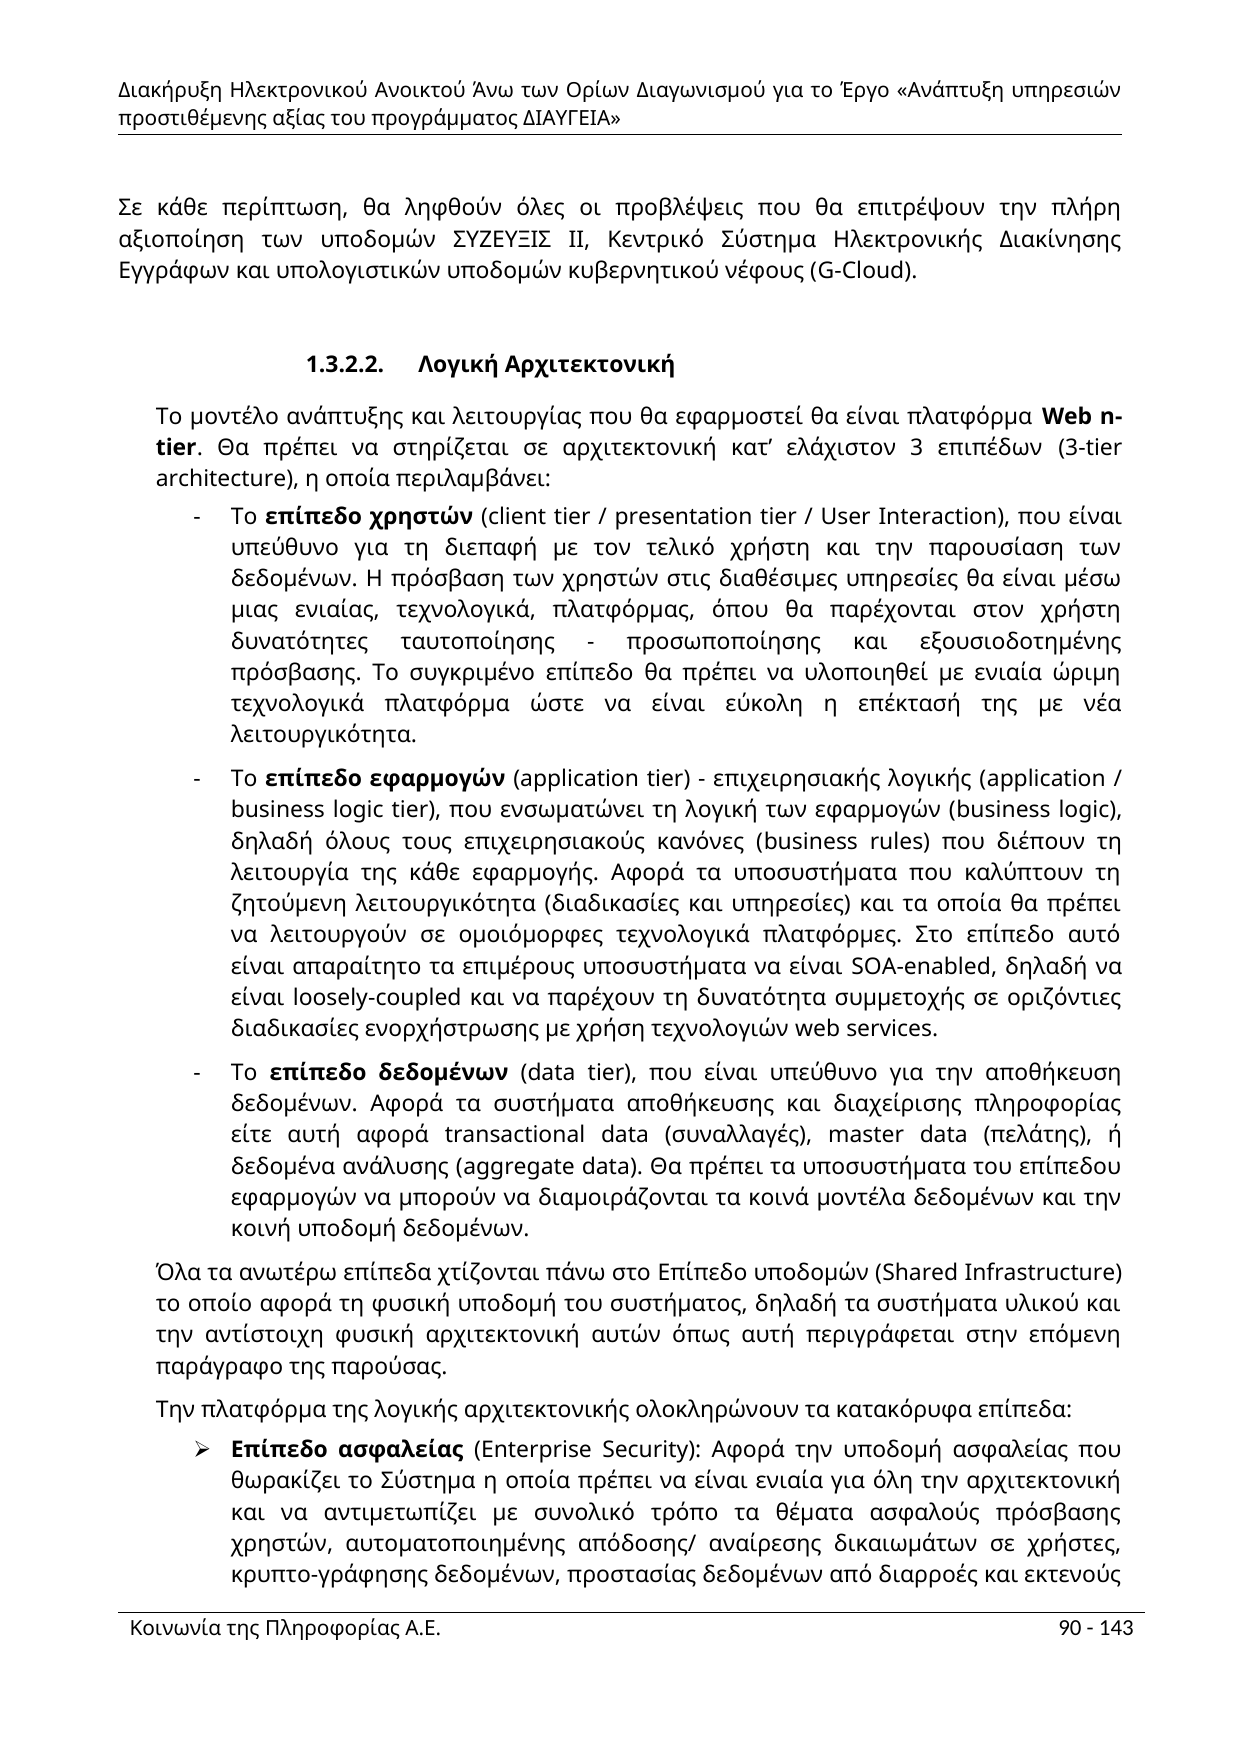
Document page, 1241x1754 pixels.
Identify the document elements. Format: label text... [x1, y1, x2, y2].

list Το επίπεδο δεδομένων (data tier), που είναι υπεύθυνο για την αποθήκευση δεδομένων. Αφορά τα συστήματα αποθήκευσης και διαχείρισης πληροφορίας είτε αυτή αφορά transactional data (συναλλαγές), master data (πελάτης), ή δεδομένα ανάλυσης (aggregate data). Θα πρέπει τα υποσυστήματα του επίπεδου εφαρμογών να μπορούν να διαμοιράζονται τα κοινά μοντέλα δεδομένων και την κοινή υποδομή δεδομένων. [193, 1056, 1122, 1243]
list Το επίπεδο εφαρμογών (application tier) - επιχειρησιακής λογικής (application / business logic tier), που ενσωματώνει τη λογική των εφαρμογών (business logic), δηλαδή όλους τους επιχειρησιακούς κανόνες (business rules) που διέπουν τη λειτουργία της κάθε εφαρμογής. Αφορά τα υποσυστήματα που καλύπτουν τη ζητούμενη λειτουργικότητα (διαδικασίες και υπηρεσίες) και τα οποία θα πρέπει να λειτουργούν σε ομοιόμορφες τεχνολογικά πλατφόρμες. Στο επίπεδο αυτό είναι απαραίτητο τα επιμέρους υποσυστήματα να είναι SOA-enabled, δηλαδή να είναι loosely-coupled και να παρέχουν τη δυνατότητα συμμετοχής σε οριζόντιες διαδικασίες ενορχήστρωσης με χρήση τεχνολογιών web services. [193, 762, 1122, 1043]
subtitle Λογική Αρχιτεκτονική [306, 349, 1122, 379]
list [193, 1433, 1122, 1589]
text Το μοντέλο ανάπτυξης και λειτουργίας που θα εφαρμοστεί θα είναι πλατφόρμα Web n-tier. Θα πρέπει να στηρίζεται σε αρχιτεκτονική κατ’ ελάχιστον 3 επιπέδων (3-tier architecture), η οποία περιλαμβάνει: [156, 399, 1122, 493]
list Το επίπεδο χρηστών (client tier / presentation tier / User Interaction), που είναι υπεύθυνο για τη διεπαφή με τον τελικό χρήστη και την παρουσίαση των δεδομένων. Η πρόσβαση των χρηστών στις διαθέσιμες υπηρεσίες θα είναι μέσω μιας ενιαίας, τεχνολογικά, πλατφόρμας, όπου θα παρέχονται στον χρήστη δυνατότητες ταυτοποίησης - προσωποποίησης και εξουσιοδοτημένης πρόσβασης. Το συγκριμένο επίπεδο θα πρέπει να υλοποιηθεί με ενιαία ώριμη τεχνολογικά πλατφόρμα ώστε να είναι εύκολη η επέκτασή της με νέα λειτουργικότητα. [193, 499, 1122, 749]
text Όλα τα ανωτέρω επίπεδα χτίζονται πάνω στο Επίπεδο υποδομών (Shared Infrastructure) το οποίο αφορά τη φυσική υποδομή του συστήματος, δηλαδή τα συστήματα υλικού και την αντίστοιχη φυσική αρχιτεκτονική αυτών όπως αυτή περιγράφεται στην επόμενη παράγραφο της παρούσας. [156, 1256, 1122, 1381]
text Σε κάθε περίπτωση, θα ληφθούν όλες οι προβλέψεις που θα επιτρέψουν την πλήρη αξιοποίηση των υποδομών ΣΥΖΕΥΞΙΣ ΙΙ, Κεντρικό Σύστημα Ηλεκτρονικής Διακίνησης Εγγράφων και υπολογιστικών υποδομών κυβερνητικού νέφους (G-Cloud). [118, 191, 1122, 285]
text Την πλατφόρμα της λογικής αρχιτεκτονικής ολοκληρώνουν τα κατακόρυφα επίπεδα: [156, 1393, 1112, 1424]
